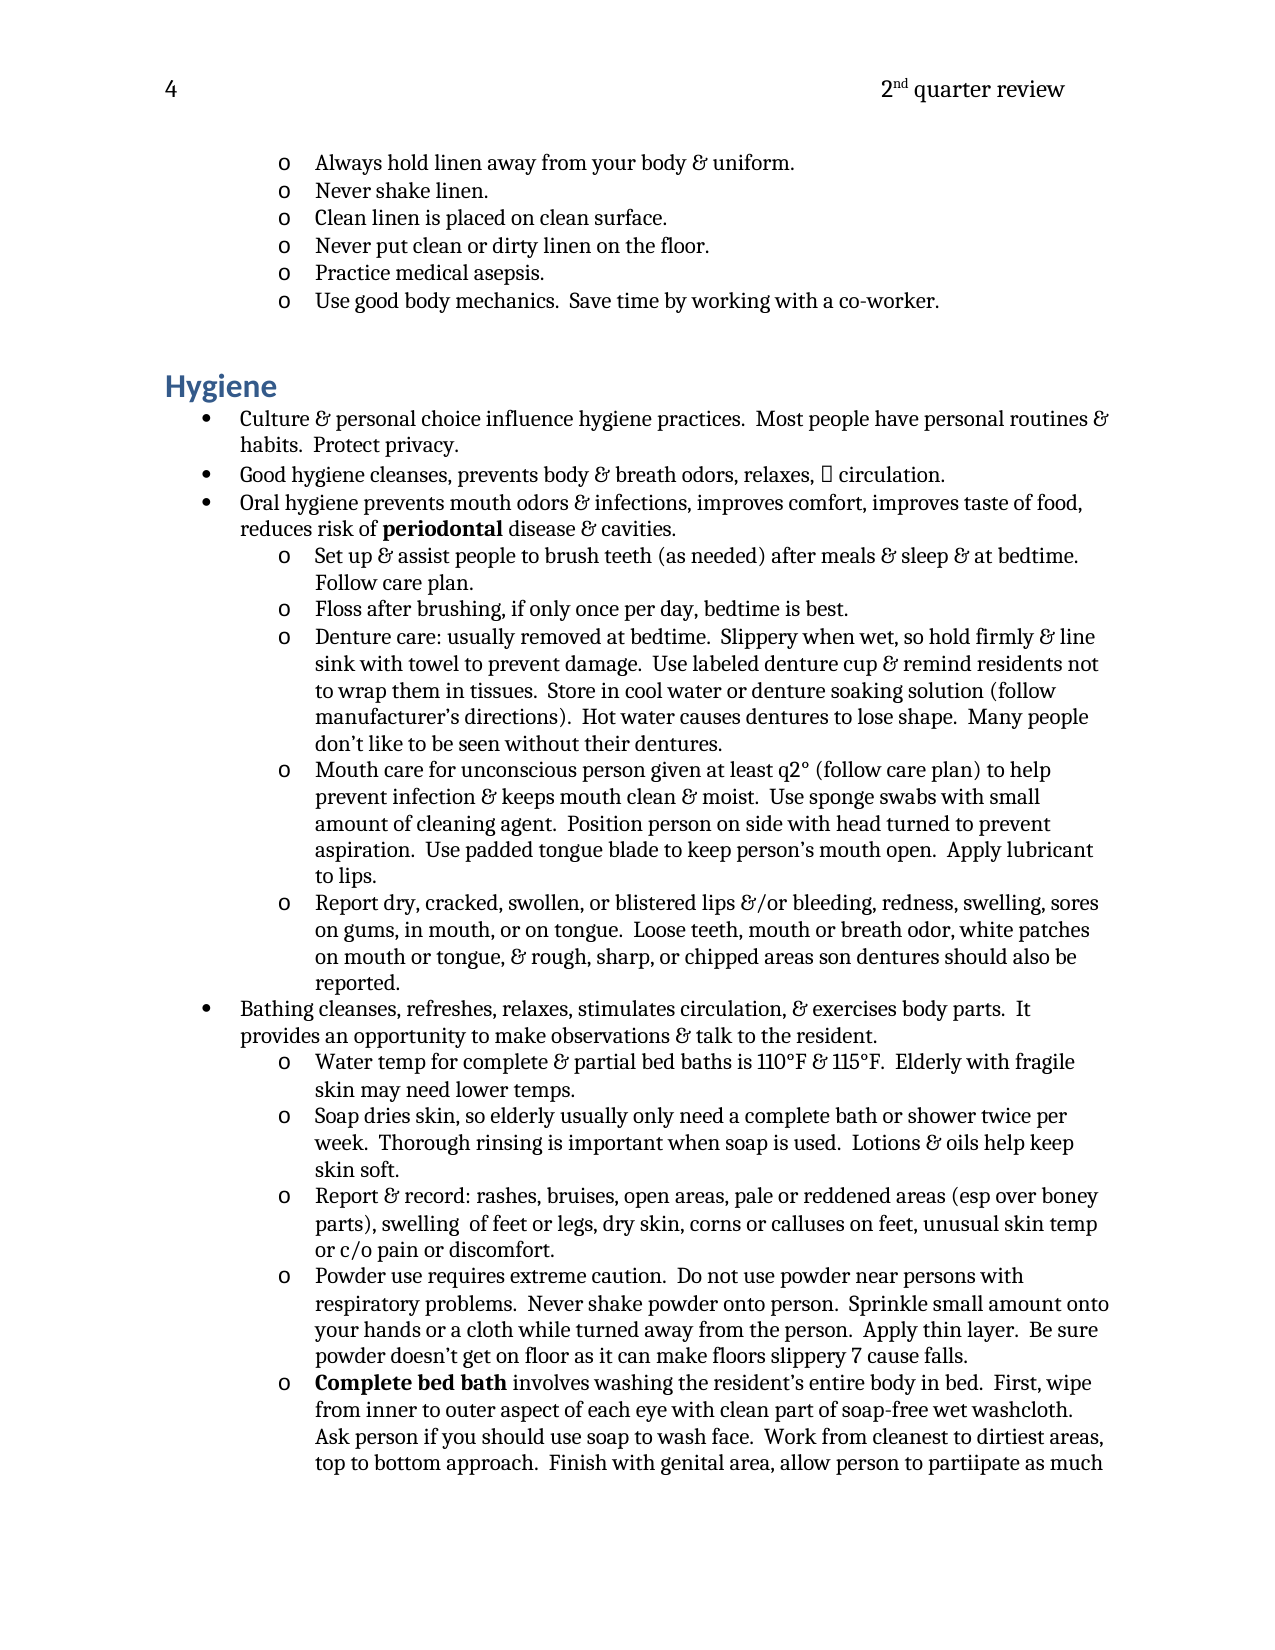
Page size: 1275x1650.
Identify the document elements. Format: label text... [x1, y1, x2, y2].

list Report & record: rashes, bruises, open areas, pale or reddened areas (esp over boney parts), swelling of feet or legs, dry skin, corns or calluses on feet, unusual skin temp or c/o pain or discomfort. [277, 1183, 1110, 1263]
list Denture care: usually removed at bedtime. Slippery when wet, so hold firmly & line sink with towel to prevent damage. Use labeled denture cup & remind residents not to wrap them in tissues. Store in cool water or denture soaking solution (follow manufacturer’s directions). Hot water causes dentures to lose shape. Many people don’t like to be seen without their dentures. [277, 624, 1110, 757]
list Clean linen is placed on clean surface. [277, 205, 1110, 232]
list Bathing cleanses, refreshes, relaxes, stimulates circulation, & exercises body parts. It provides an opportunity to make observations & talk to the resident. [202, 996, 1110, 1049]
list Soap dries skin, so elderly usually only need a complete bath or shower twice per week. Thorough rinsing is important when soap is used. Lotions & oils help keep skin soft. [277, 1103, 1110, 1183]
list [277, 1370, 1110, 1476]
list Good hygiene cleanses, prevents body & breath odors, relaxes,  circulation. [202, 458, 1110, 490]
list Never shake linen. [277, 177, 1110, 205]
list Never put clean or dirty linen on the floor. [277, 232, 1110, 260]
list Culture & personal choice influence hygiene practices. Most people have personal routines & habits. Protect privacy. [202, 406, 1110, 458]
list Mouth care for unconscious person given at least q2° (follow care plan) to help prevent infection & keeps mouth clean & moist. Use sponge swabs with small amount of cleaning agent. Position person on side with head turned to prevent aspiration. Use padded tongue blade to keep person’s mouth open. Apply lubricant to lips. [277, 757, 1110, 889]
list Practice medical asepsis. [277, 260, 1110, 287]
list Use good body mechanics. Save time by working with a co-worker. [277, 287, 1110, 315]
list Floss after brushing, if only once per day, bedtime is best. [277, 596, 1110, 624]
subtitle Hygiene [165, 365, 1110, 406]
list Always hold linen away from your body & uniform. [277, 150, 1110, 177]
list Powder use requires extreme caution. Do not use powder near persons with respiratory problems. Never shake powder onto person. Sprinkle small amount onto your hands or a cloth while turned away from the person. Apply thin layer. Be sure powder doesn’t get on floor as it can make floors slippery 7 cause falls. [277, 1263, 1110, 1370]
list Oral hygiene prevents mouth odors & infections, improves comfort, improves taste of food, reduces risk of periodontal disease & cavities. [202, 490, 1110, 542]
list Report dry, cracked, swollen, or blistered lips &/or bleeding, redness, swelling, sores on gums, in mouth, or on tongue. Loose teeth, mouth or breath odor, white patches on mouth or tongue, & rough, sharp, or chipped areas son dentures should also be reported. [277, 889, 1110, 996]
list Water temp for complete & partial bed baths is 110°F & 115°F. Elderly with fragile skin may need lower temps. [277, 1049, 1110, 1103]
list Set up & assist people to brush teeth (as needed) after meals & sleep & at bedtime. Follow care plan. [277, 542, 1110, 596]
